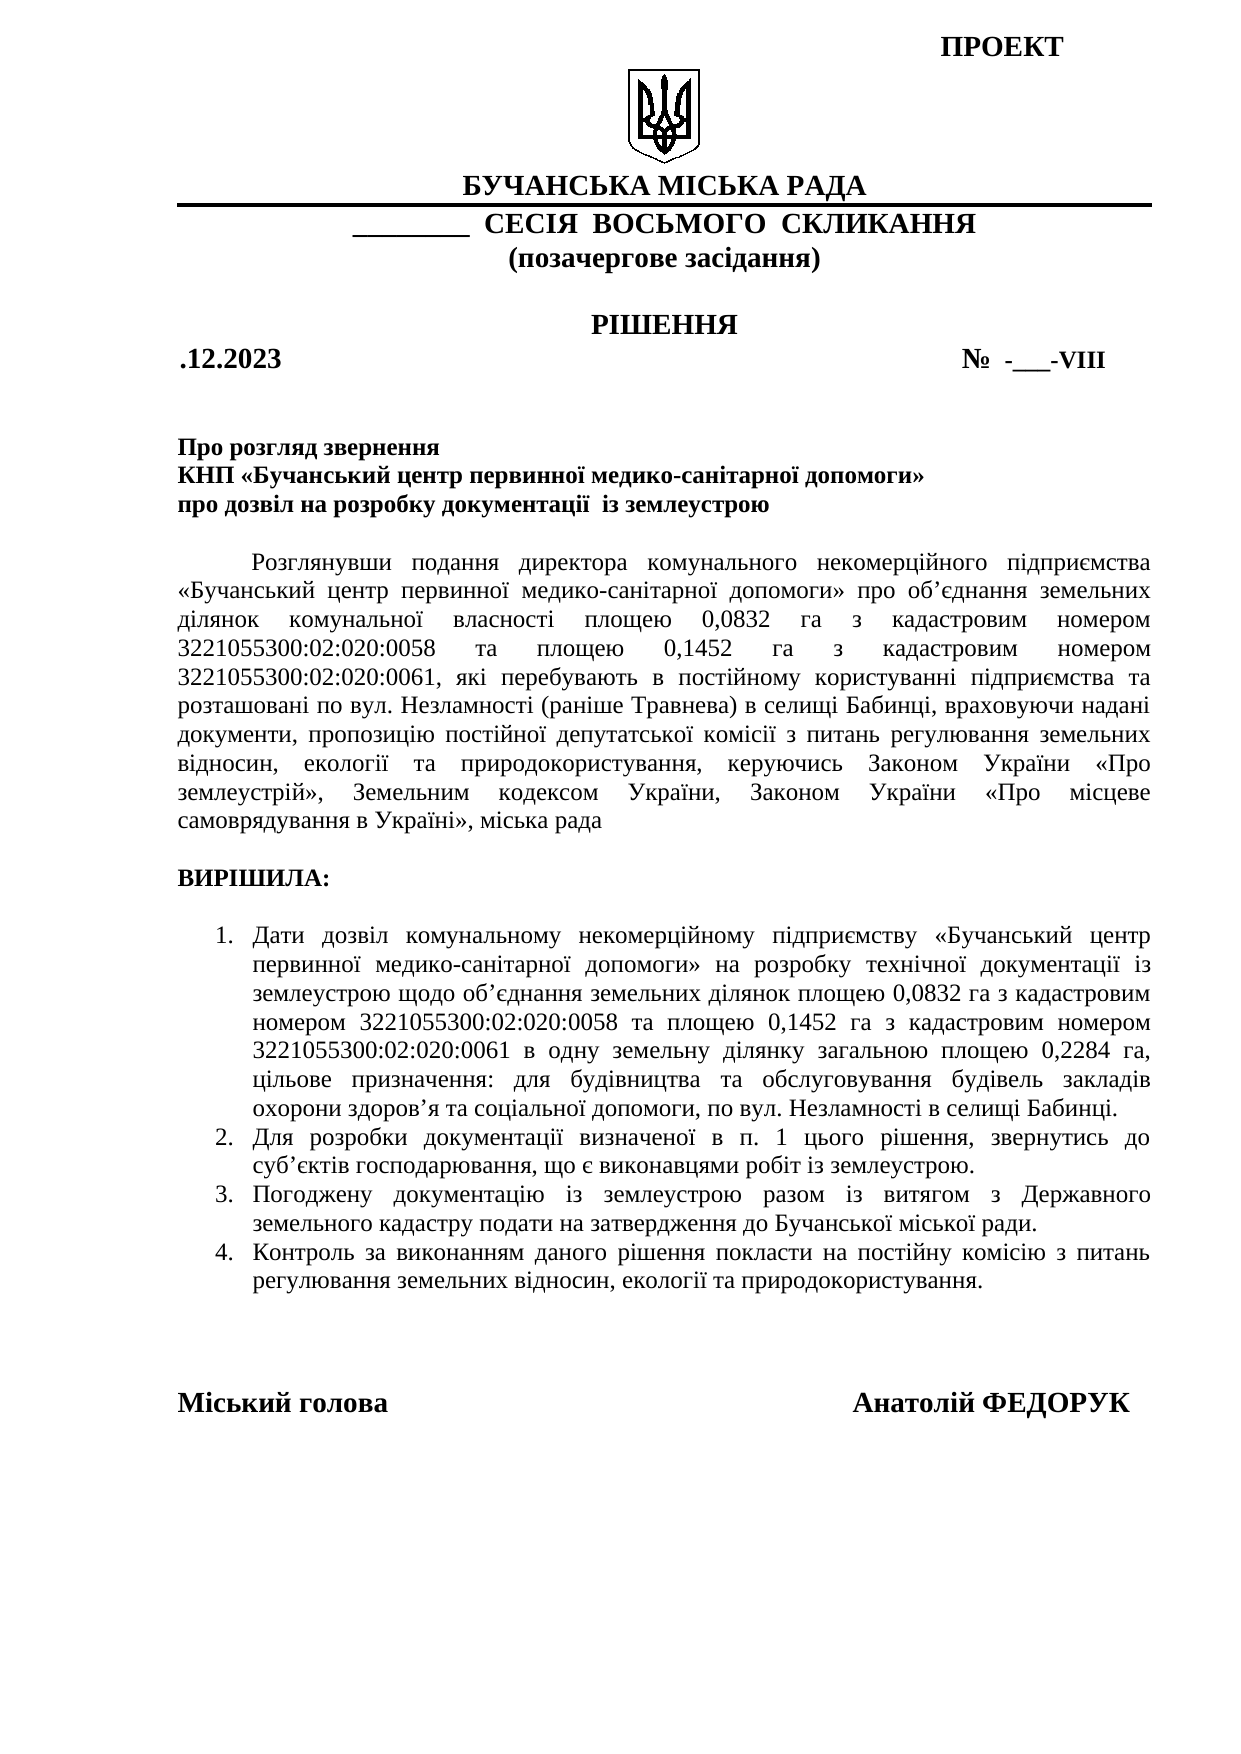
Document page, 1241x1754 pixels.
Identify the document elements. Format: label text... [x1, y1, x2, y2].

text Розглянувши подання директора комунального некомерційного підприємства «Бучанський центр первинної медико-санітарної допомоги» про об’єднання земельних ділянок комунальної власності площею 0,0832 га з кадастровим номером 3221055300:02:020:0058 та площею 0,1452 га з кадастровим номером 3221055300:02:020:0061, які перебувають в постійному користуванні підприємства та розташовані по вул. Незламності (раніше Травнева) в селищі Бабинці, враховуючи надані документи, пропозицію постійної депутатської комісії з питань регулювання земельних відносин, екології та природокористування, керуючись Законом України «Про землеустрій», Земельним кодексом України, Законом України «Про місцеве самоврядування в Україні», міська рада [177, 547, 1152, 834]
text (позачергове засідання) [177, 240, 1152, 274]
list Погоджену документацію із землеустрою разом із витягом з Державного земельного кадастру подати на затвердження до Бучанської міської ради. [215, 1179, 1152, 1237]
text БУЧАНСЬКА МІСЬКА РАДА [177, 168, 1152, 203]
text ________ СЕСІЯ ВОСЬМОГО СКЛИКАННЯ [177, 207, 1152, 240]
text РІШЕННЯ [177, 307, 1152, 341]
text ВИРІШИЛА: [177, 863, 1152, 892]
list Дати дозвіл комунальному некомерційному підприємству «Бучанський центр первинної медико-санітарної допомоги» на розробку технічної документації із землеустрою щодо об’єднання земельних ділянок площею 0,0832 га з кадастровим номером 3221055300:02:020:0058 та площею 0,1452 га з кадастровим номером 3221055300:02:020:0061 в одну земельну ділянку загальною площею 0,2284 га, цільове призначення: для будівництва та обслуговування будівель закладів охорони здоров’я та соціальної допомоги, по вул. Незламності в селищі Бабинці. [215, 921, 1152, 1122]
list Контроль за виконанням даного рішення покласти на постійну комісію з питань регулювання земельних відносин, екології та природокористування. [215, 1237, 1152, 1294]
text КНП «Бучанський центр первинної медико-санітарної допомоги» [177, 461, 1152, 489]
text Про розгляд звернення [177, 432, 1152, 461]
text про дозвіл на розробку документації із землеустрою [177, 489, 1152, 518]
list Для розробки документації визначеної в п. 1 цього рішення, звернутись до суб’єктів господарювання, що є виконавцями робіт із землеустрою. [215, 1122, 1152, 1179]
text ПРОЕКТ [177, 29, 1152, 63]
text .12.2023 № -___-VIІІ [150, 341, 1152, 374]
text Міський голова Анатолій ФЕДОРУК [177, 1385, 1152, 1419]
